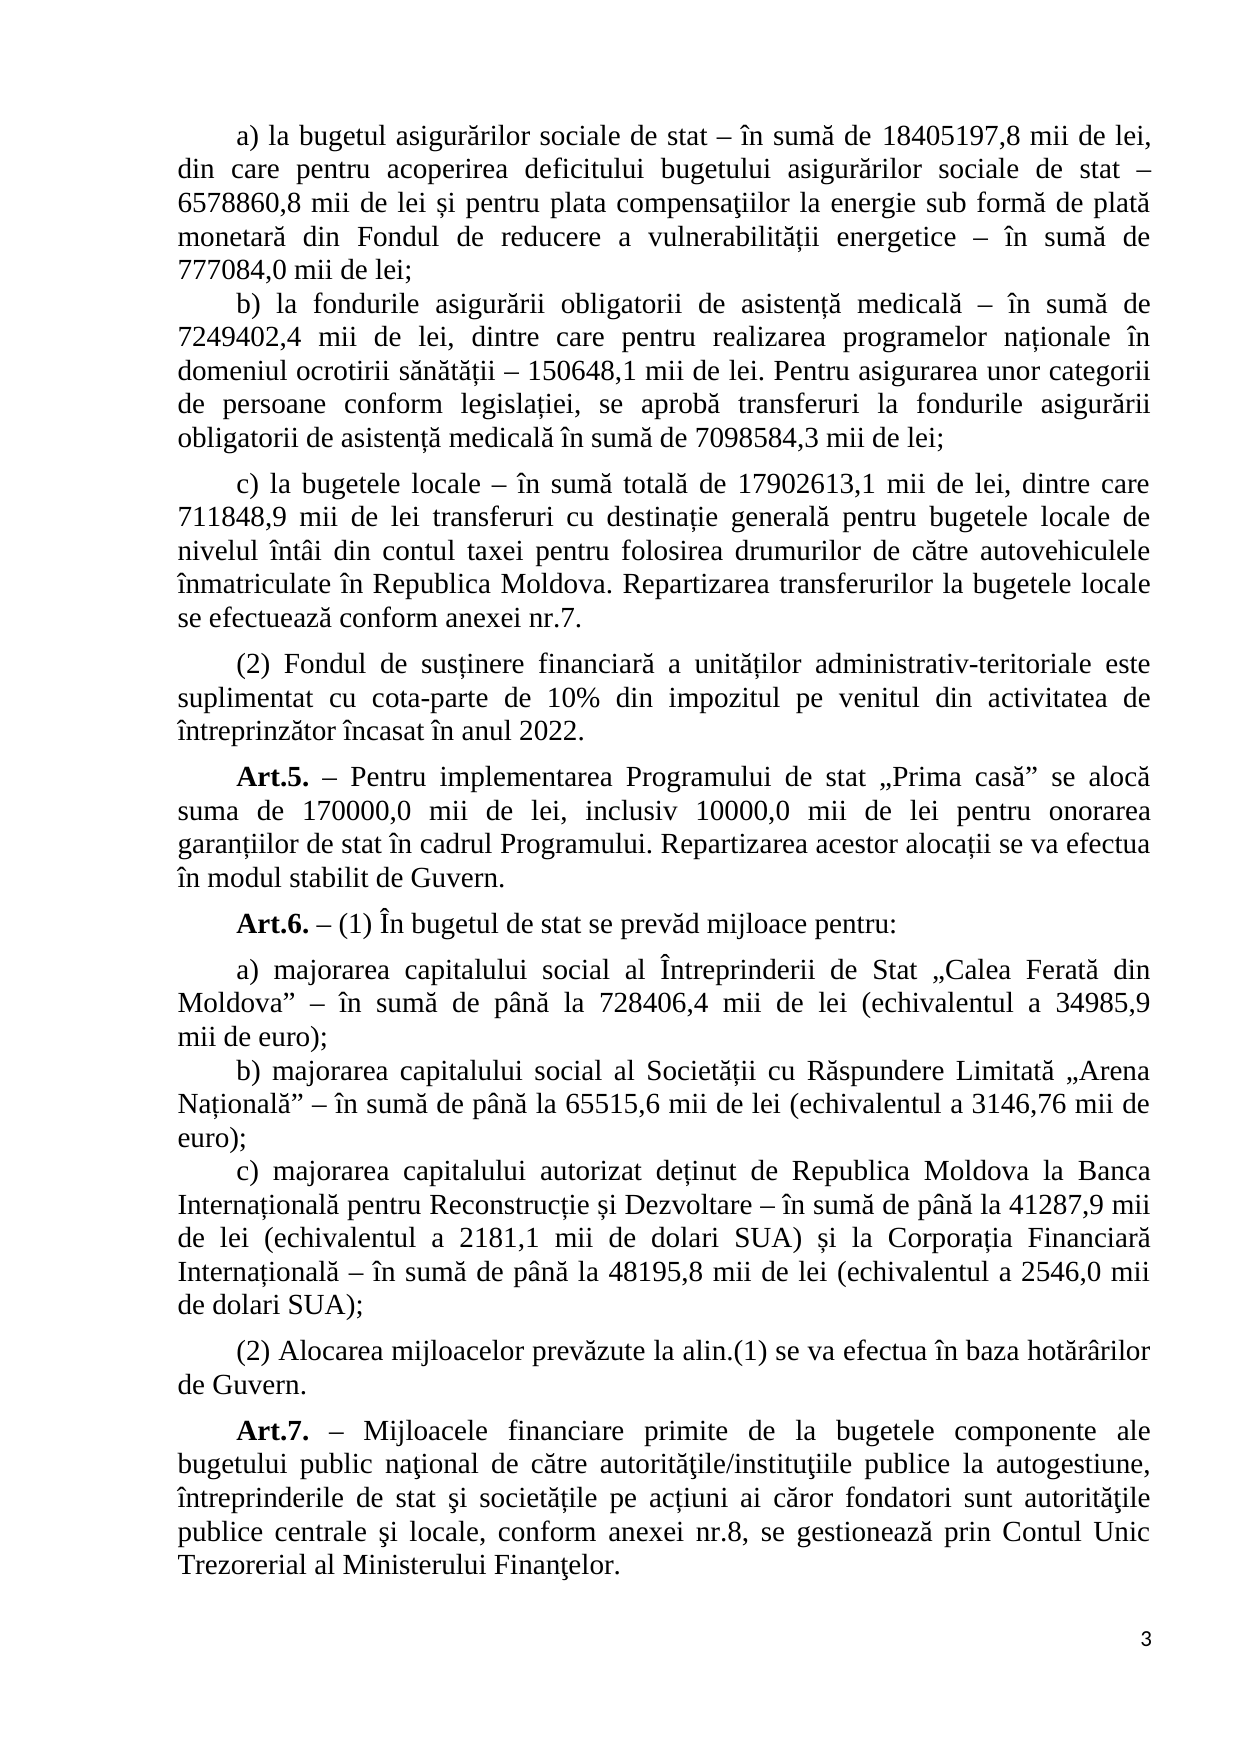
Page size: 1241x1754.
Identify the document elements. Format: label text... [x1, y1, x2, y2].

text (2) Fondul de susținere financiară a unităților administrativ-teritoriale este suplimentat cu cota-parte de 10% din impozitul pe venitul din activitatea de întreprinzător încasat în anul 2022. [177, 646, 1152, 747]
text (2) Alocarea mijloacelor prevăzute la alin.(1) se va efectua în baza hotărârilor de Guvern. [177, 1333, 1152, 1401]
text b) la fondurile asigurării obligatorii de asistență medicală – în sumă de 7249402,4 mii de lei, dintre care pentru realizarea programelor naționale în domeniul ocrotirii sănătății – 150648,1 mii de lei. Pentru asigurarea unor categorii de persoane conform legislației, se aprobă transferuri la fondurile asigurării obligatorii de asistență medicală în sumă de 7098584,3 mii de lei; [177, 286, 1152, 453]
text a) majorarea capitalului social al Întreprinderii de Stat „Calea Ferată din Moldova” – în sumă de până la 728406,4 mii de lei (echivalentul a 34985,9 mii de euro); [177, 952, 1152, 1053]
text Art.5. – Pentru implementarea Programului de stat „Prima casă” se alocă suma de 170000,0 mii de lei, inclusiv 10000,0 mii de lei pentru onorarea garanțiilor de stat în cadrul Programului. Repartizarea acestor alocații se va efectua în modul stabilit de Guvern. [177, 759, 1152, 893]
text c) la bugetele locale – în sumă totală de 17902613,1 mii de lei, dintre care 711848,9 mii de lei transferuri cu destinație generală pentru bugetele locale de nivelul întâi din contul taxei pentru folosirea drumurilor de către autovehiculele înmatriculate în Republica Moldova. Repartizarea transferurilor la bugetele locale se efectuează conform anexei nr.7. [177, 466, 1152, 634]
text Art.7. – Mijloacele financiare primite de la bugetele componente ale bugetului public naţional de către autorităţile/instituţiile publice la autogestiune, întreprinderile de stat şi societățile pe acțiuni ai căror fondatori sunt autorităţile publice centrale şi locale, conform anexei nr.8, se gestionează prin Contul Unic Trezorerial al Ministerului Finanţelor. [177, 1413, 1152, 1581]
text a) la bugetul asigurărilor sociale de stat – în sumă de 18405197,8 mii de lei, din care pentru acoperirea deficitului bugetului asigurărilor sociale de stat – 6578860,8 mii de lei și pentru plata compensaţiilor la energie sub formă de plată monetară din Fondul de reducere a vulnerabilității energetice – în sumă de 777084,0 mii de lei; [177, 118, 1152, 286]
text c) majorarea capitalului autorizat deținut de Republica Moldova la Banca Internațională pentru Reconstrucție și Dezvoltare – în sumă de până la 41287,9 mii de lei (echivalentul a 2181,1 mii de dolari SUA) și la Corporația Financiară Internațională – în sumă de până la 48195,8 mii de lei (echivalentul a 2546,0 mii de dolari SUA); [177, 1153, 1152, 1321]
text Art.6. – (1) În bugetul de stat se prevăd mijloace pentru: [177, 906, 1152, 939]
text b) majorarea capitalului social al Societății cu Răspundere Limitată „Arena Națională” – în sumă de până la 65515,6 mii de lei (echivalentul a 3146,76 mii de euro); [177, 1053, 1152, 1153]
